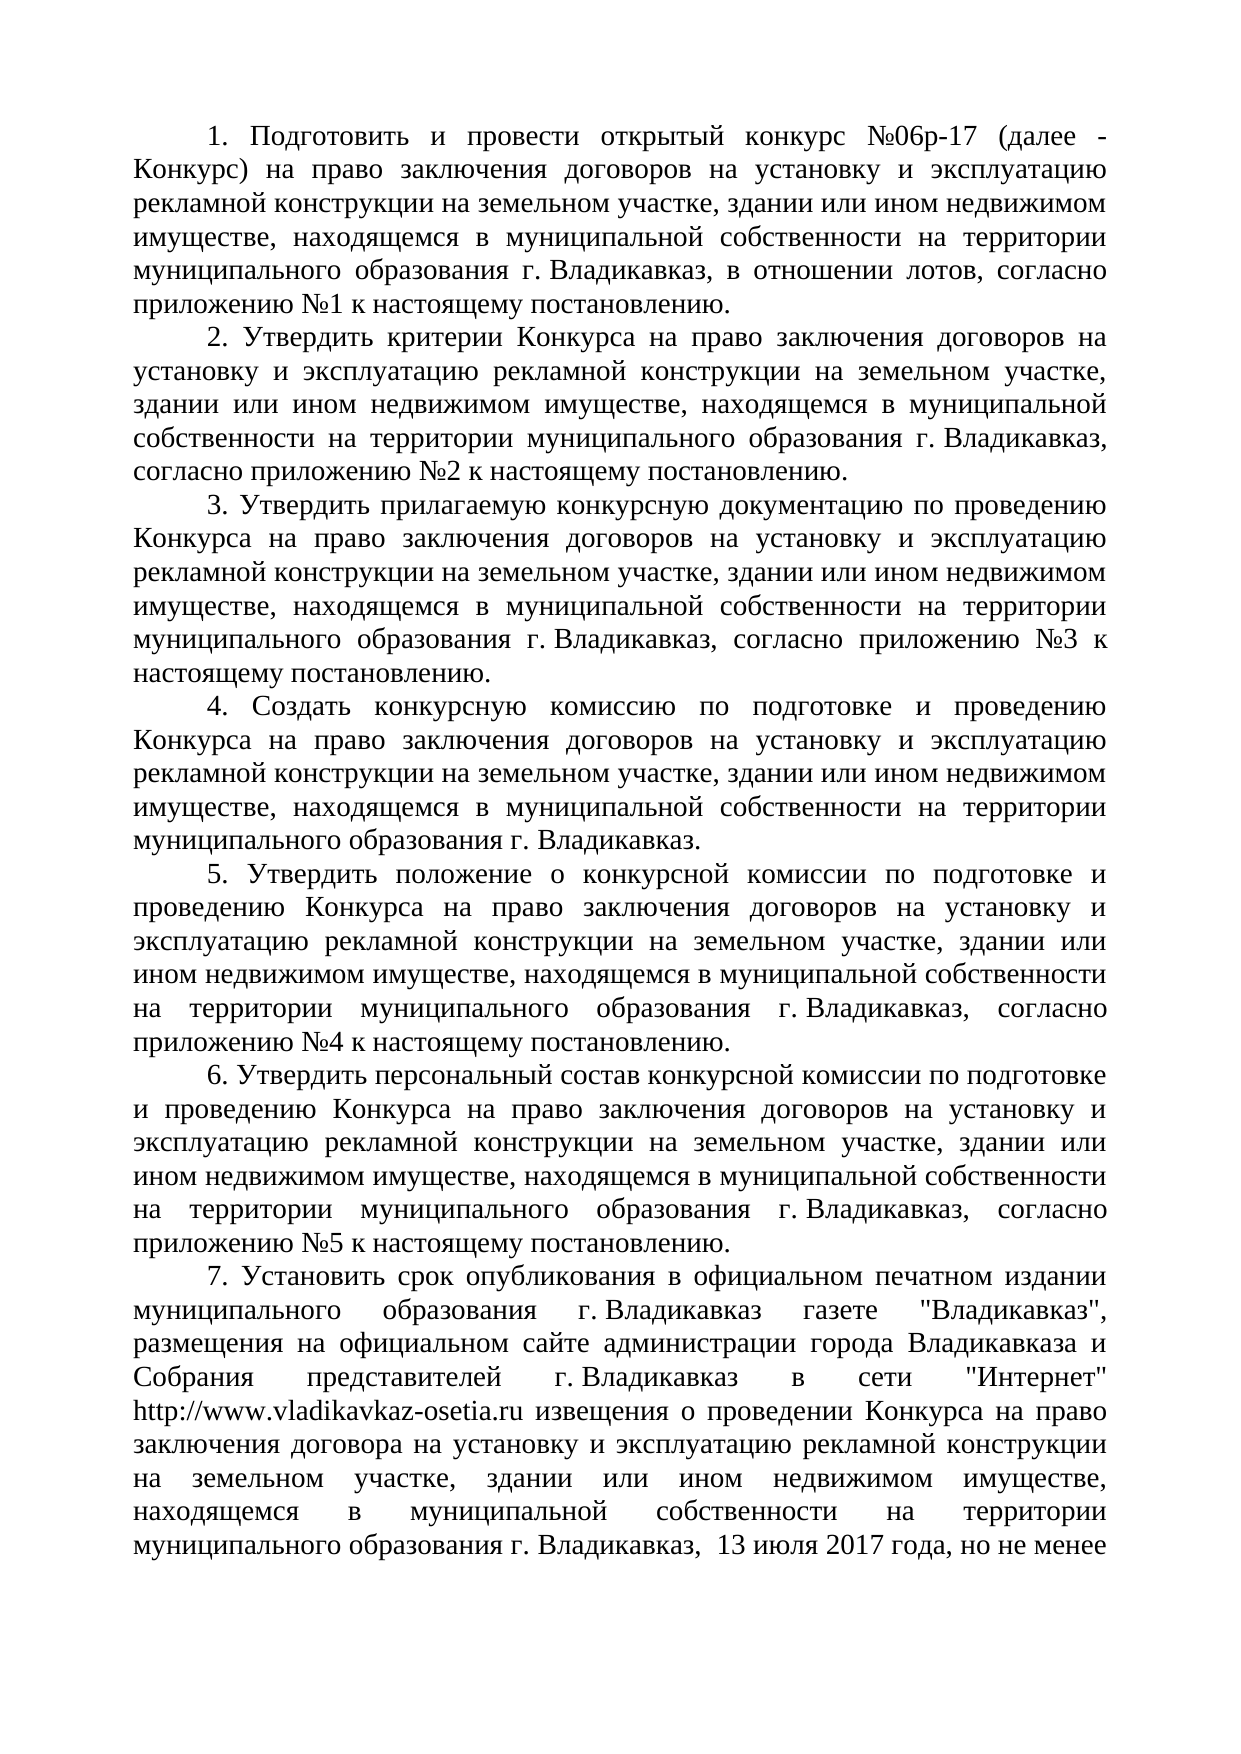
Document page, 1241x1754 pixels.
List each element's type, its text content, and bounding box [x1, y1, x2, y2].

text 6. Утвердить персональный состав конкурсной комиссии по подготовке и проведению Конкурса на право заключения договоров на установку и эксплуатацию рекламной конструкции на земельном участке, здании или ином недвижимом имуществе, находящемся в муниципальной собственности на территории муниципального образования г. Владикавказ, согласно приложению №5 к настоящему постановлению. [133, 1057, 1107, 1258]
text 3. Утвердить прилагаемую конкурсную документацию по проведению Конкурса на право заключения договоров на установку и эксплуатацию рекламной конструкции на земельном участке, здании или ином недвижимом имуществе, находящемся в муниципальной собственности на территории муниципального образования г. Владикавказ, согласно приложению №3 к настоящему постановлению. [133, 487, 1107, 688]
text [133, 1258, 1107, 1560]
text 4. Создать конкурсную комиссию по подготовке и проведению Конкурса на право заключения договоров на установку и эксплуатацию рекламной конструкции на земельном участке, здании или ином недвижимом имуществе, находящемся в муниципальной собственности на территории муниципального образования г. Владикавказ. [133, 688, 1107, 856]
text 1. Подготовить и провести открытый конкурс №06р-17 (далее - Конкурс) на право заключения договоров на установку и эксплуатацию рекламной конструкции на земельном участке, здании или ином недвижимом имуществе, находящемся в муниципальной собственности на территории муниципального образования г. Владикавказ, в отношении лотов, согласно приложению №1 к настоящему постановлению. [133, 118, 1107, 319]
text 2. Утвердить критерии Конкурса на право заключения договоров на установку и эксплуатацию рекламной конструкции на земельном участке, здании или ином недвижимом имуществе, находящемся в муниципальной собственности на территории муниципального образования г. Владикавказ, согласно приложению №2 к настоящему постановлению. [133, 319, 1107, 487]
text 5. Утвердить положение о конкурсной комиссии по подготовке и проведению Конкурса на право заключения договоров на установку и эксплуатацию рекламной конструкции на земельном участке, здании или ином недвижимом имуществе, находящемся в муниципальной собственности на территории муниципального образования г. Владикавказ, согласно приложению №4 к настоящему постановлению. [133, 856, 1107, 1057]
